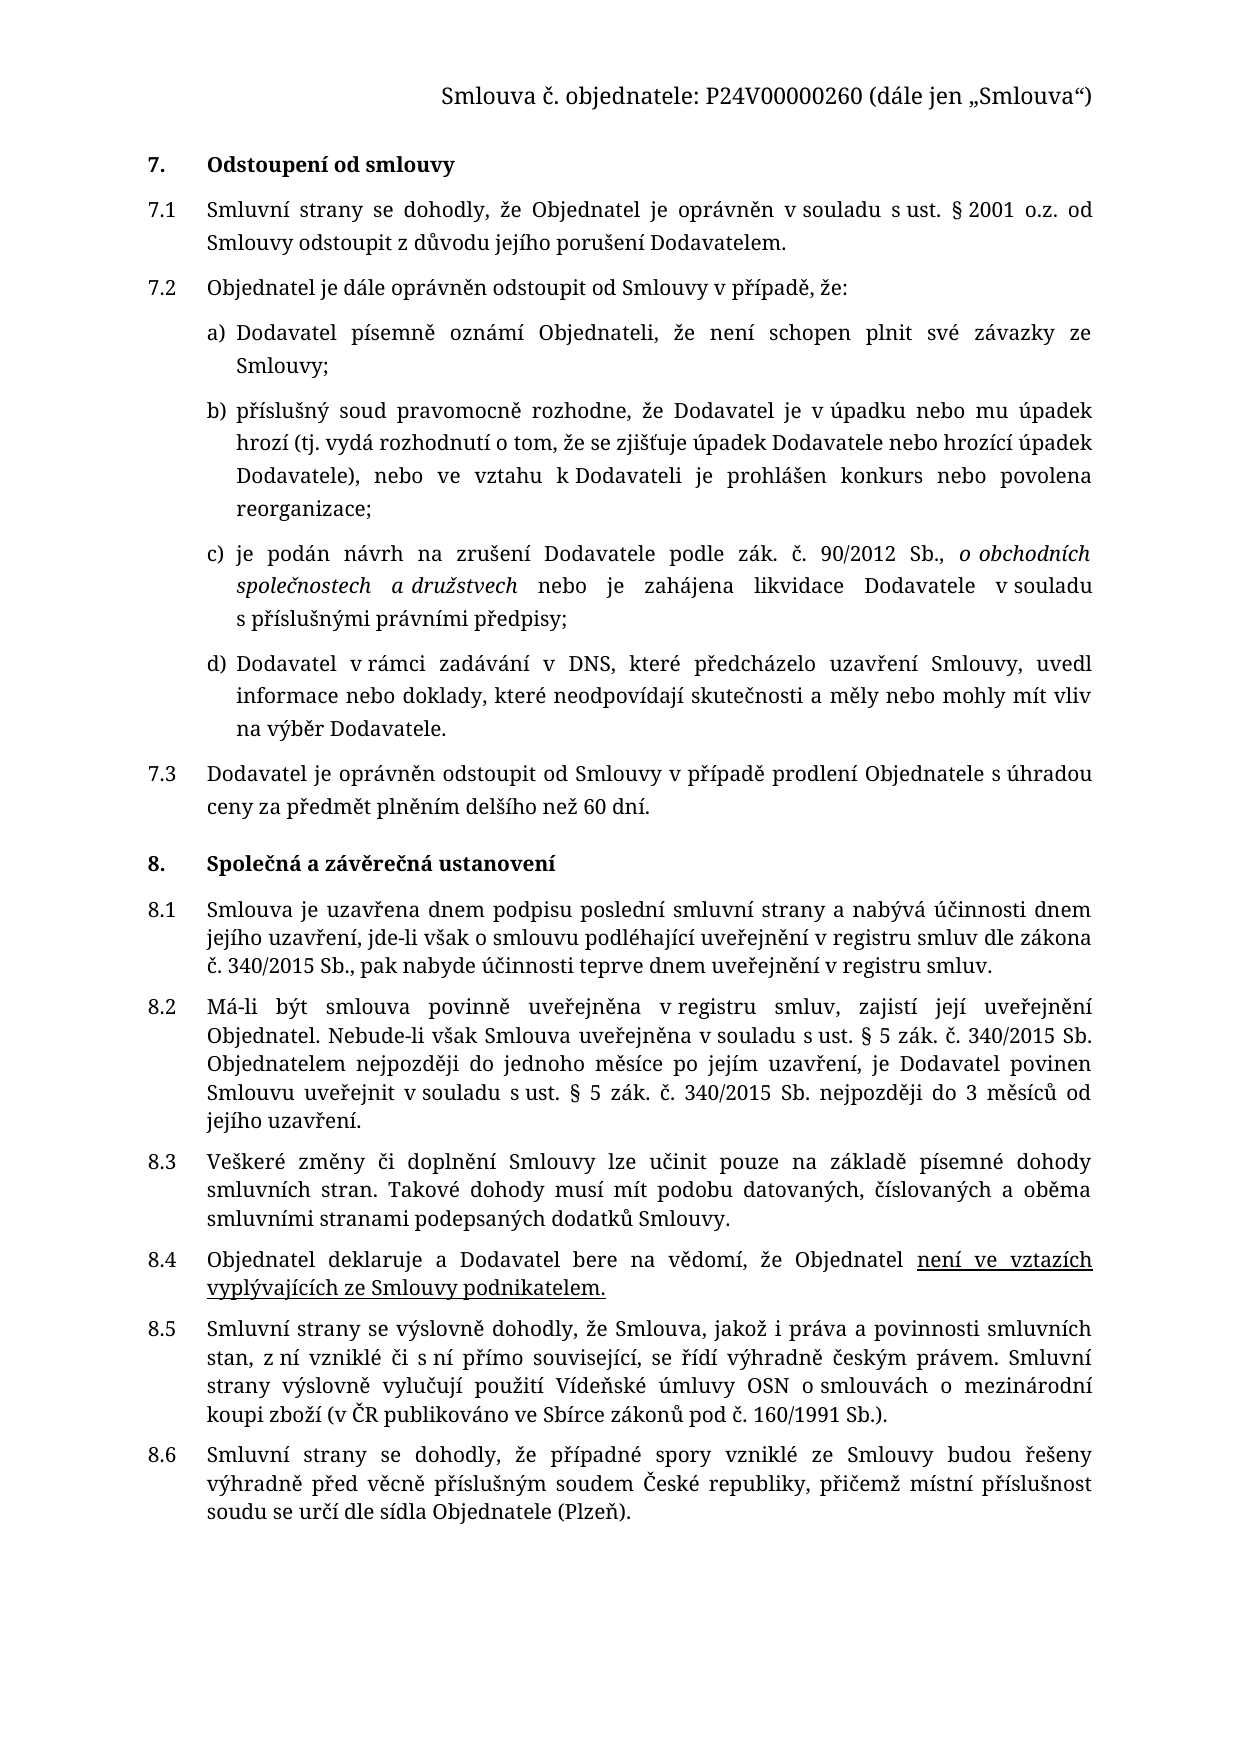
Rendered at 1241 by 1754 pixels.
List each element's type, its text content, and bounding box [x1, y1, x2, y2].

list příslušný soud pravomocně rozhodne, že Dodavatel je v úpadku nebo mu úpadek hrozí (tj. vydá rozhodnutí o tom, že se zjišťuje úpadek Dodavatele nebo hrozící úpadek Dodavatele), nebo ve vztahu k Dodavateli je prohlášen konkurs nebo povolena reorganizace; [207, 396, 1093, 522]
list Smluvní strany se výslovně dohodly, že Smlouva, jakož i práva a povinnosti smluvních stan, z ní vzniklé či s ní přímo související, se řídí výhradně českým právem. Smluvní strany výslovně vylučují použití Vídeňské úmluvy OSN o smlouvách o mezinárodní koupi zboží (v ČR publikováno ve Sbírce zákonů pod č. 160/1991 Sb.). [148, 1314, 1093, 1428]
list Smlouva je uzavřena dnem podpisu poslední smluvní strany a nabývá účinnosti dnem jejího uzavření, jde-li však o smlouvu podléhající uveřejnění v registru smluv dle zákona č. 340/2015 Sb., pak nabyde účinnosti teprve dnem uveřejnění v registru smluv. [148, 895, 1093, 980]
list Objednatel deklaruje a Dodavatel bere na vědomí, že Objednatel není ve vztazích vyplývajících ze Smlouvy podnikatelem. [148, 1245, 1093, 1302]
list Objednatel je dále oprávněn odstoupit od Smlouvy v případě, že: [148, 273, 1093, 301]
list Veškeré změny či doplnění Smlouvy lze učinit pouze na základě písemné dohody smluvních stran. Takové dohody musí mít podobu datovaných, číslovaných a oběma smluvními stranami podepsaných dodatků Smlouvy. [148, 1147, 1093, 1232]
list Dodavatel je oprávněn odstoupit od Smlouvy v případě prodlení Objednatele s úhradou ceny za předmět plněním delšího než 60 dní. [148, 759, 1093, 820]
list Společná a závěrečná ustanovení [148, 849, 1093, 878]
list Dodavatel písemně oznámí Objednateli, že není schopen plnit své závazky ze Smlouvy; [207, 318, 1093, 379]
list Dodavatel v rámci zadávání v DNS, které předcházelo uzavření Smlouvy, uvedl informace nebo doklady, které neodpovídají skutečnosti a měly nebo mohly mít vliv na výběr Dodavatele. [207, 649, 1093, 743]
list Odstoupení od smlouvy [148, 150, 1093, 179]
list je podán návrh na zrušení Dodavatele podle zák. č. 90/2012 Sb., o obchodních společnostech a družstvech nebo je zahájena likvidace Dodavatele v souladu s příslušnými právními předpisy; [207, 539, 1093, 632]
list Smluvní strany se dohodly, že případné spory vzniklé ze Smlouvy budou řešeny výhradně před věcně příslušným soudem České republiky, přičemž místní příslušnost soudu se určí dle sídla Objednatele (Plzeň). [148, 1441, 1093, 1526]
list Má-li být smlouva povinně uveřejněna v registru smluv, zajistí její uveřejnění Objednatel. Nebude-li však Smlouva uveřejněna v souladu s ust. § 5 zák. č. 340/2015 Sb. Objednatelem nejpozději do jednoho měsíce po jejím uzavření, je Dodavatel povinen Smlouvu uveřejnit v souladu s ust. § 5 zák. č. 340/2015 Sb. nejpozději do 3 měsíců od jejího uzavření. [148, 992, 1093, 1135]
list Smluvní strany se dohodly, že Objednatel je oprávněn v souladu s ust. § 2001 o.z. od Smlouvy odstoupit z důvodu jejího porušení Dodavatelem. [148, 195, 1093, 256]
